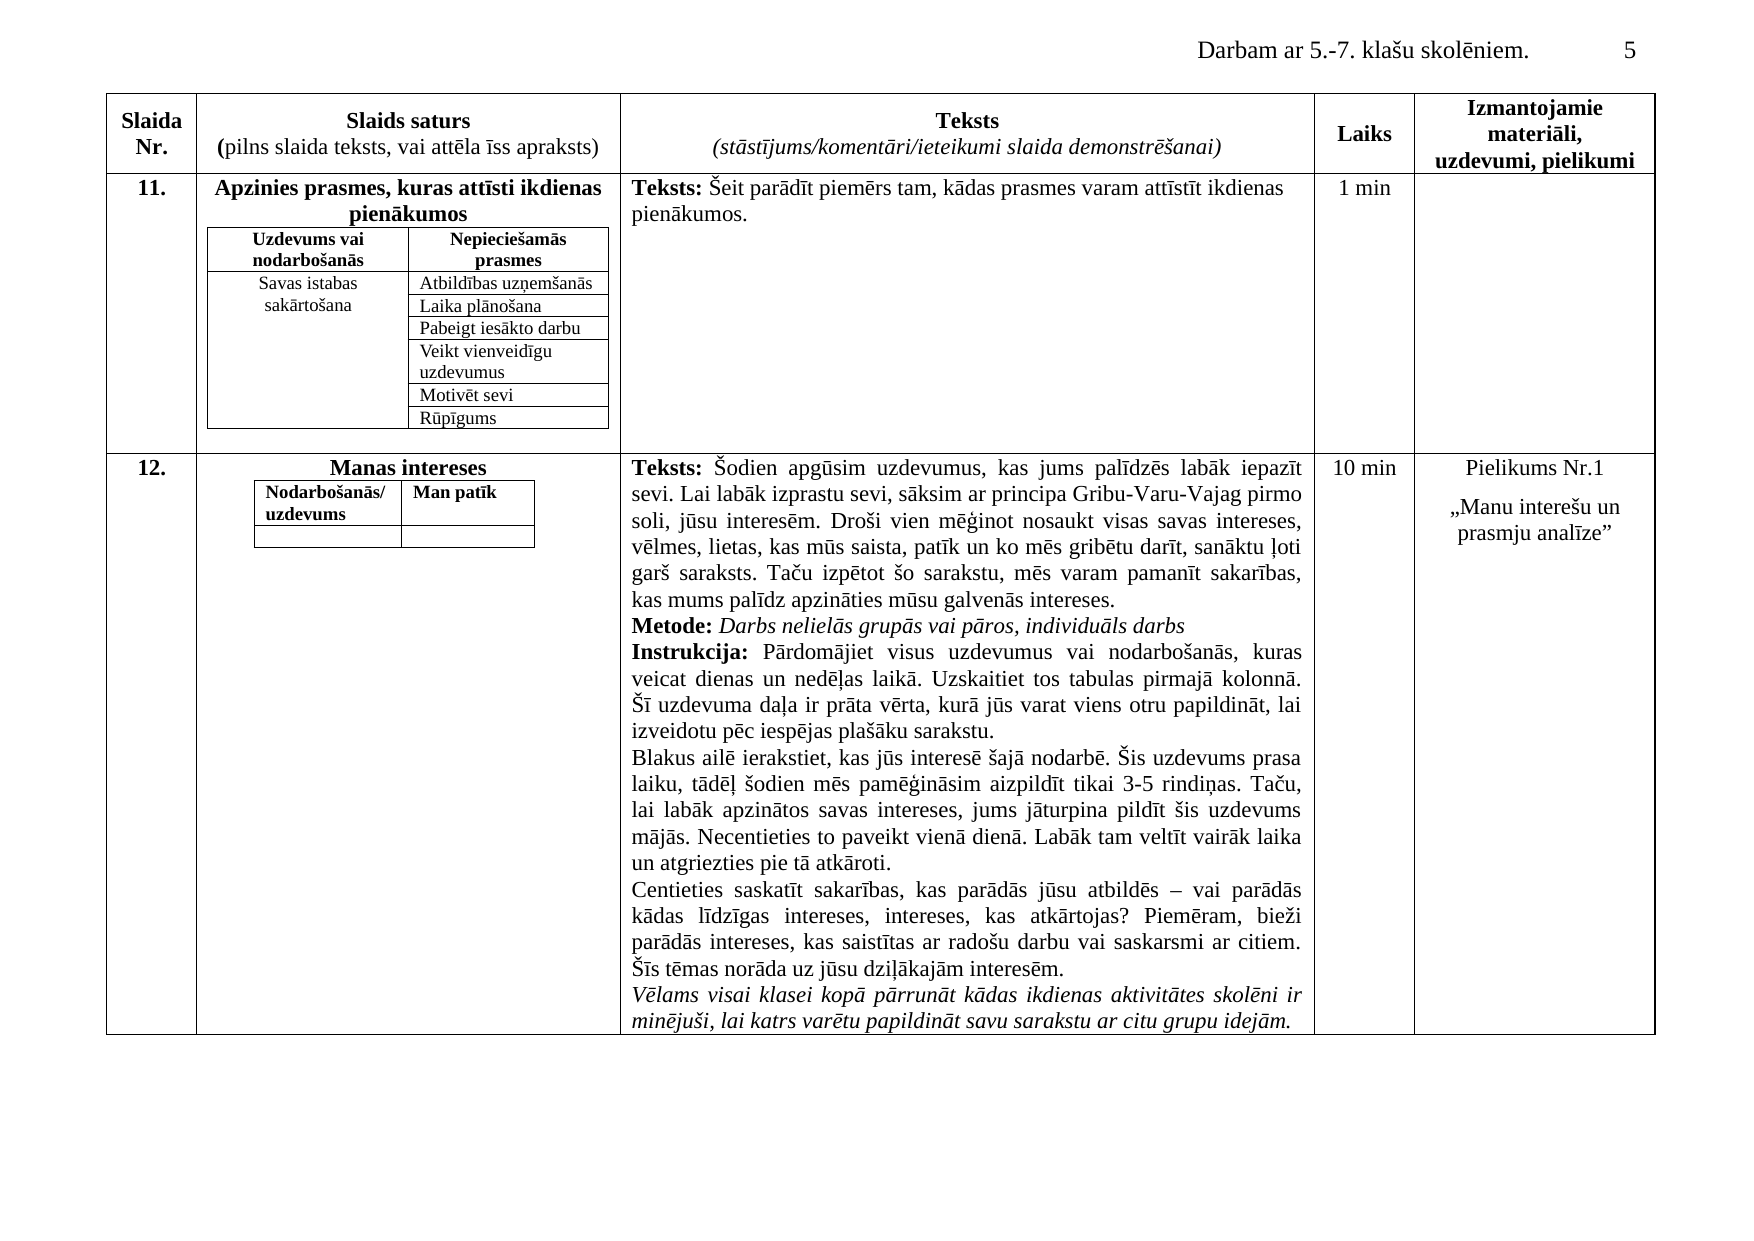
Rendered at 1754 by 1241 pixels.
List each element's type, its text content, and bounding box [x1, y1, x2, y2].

table_cell 1 min [1315, 174, 1414, 453]
table_cell 10 min [1315, 454, 1414, 1034]
table_cell Teksts: Šodien apgūsim uzdevumus, kas jums palīdzēs labāk iepazīt sevi. Lai labāk izprastu sevi, sāksim ar principa Gribu-Varu-Vajag pirmo soli, jūsu interesēm. Droši vien mēģinot nosaukt visas savas intereses, vēlmes, lietas, kas mūs saista, patīk un ko mēs gribētu darīt, sanāktu ļoti garš saraksts. Taču izpētot šo sarakstu, mēs varam pamanīt sakarības, kas mums palīdz apzināties mūsu galvenās intereses. Metode: Darbs nelielās grupās vai pāros, individuāls darbs Instrukcija: Pārdomājiet visus uzdevumus vai nodarbošanās, kuras veicat dienas un nedēļas laikā. Uzskaitiet tos tabulas pirmajā kolonnā. Šī uzdevuma daļa ir prāta vērta, kurā jūs varat viens otru papildināt, lai izveidotu pēc iespējas plašāku sarakstu. Blakus ailē ierakstiet, kas jūs interesē šajā nodarbē. Šis uzdevums prasa laiku, tādēļ šodien mēs pamēģināsim aizpildīt tikai 3-5 rindiņas. Taču, lai labāk apzinātos savas intereses, jums jāturpina pildīt šis uzdevums mājās. Necentieties to paveikt vienā dienā. Labāk tam veltīt vairāk laika un atgriezties pie tā atkāroti. Centieties saskatīt sakarības, kas parādās jūsu atbildēs – vai parādās kādas līdzīgas intereses, intereses, kas atkārtojas? Piemēram, bieži parādās intereses, kas saistītas ar radošu darbu vai saskarsmi ar citiem. Šīs tēmas norāda uz jūsu dziļākajām interesēm. Vēlams visai klasei kopā pārrunāt kādas ikdienas aktivitātes skolēni ir minējuši, lai katrs varētu papildināt savu sarakstu ar citu grupu idejām. [621, 454, 1314, 1034]
table_header Slaids saturs (pilns slaida teksts, vai attēla īss apraksts) [197, 94, 620, 173]
table_header Teksts (stāstījums/komentāri/ieteikumi slaida demonstrēšanai) [621, 94, 1314, 173]
table_cell 11. [107, 174, 196, 453]
table_header Laiks [1315, 94, 1414, 173]
table_header Izmantojamie materiāli, uzdevumi, pielikumi [1415, 94, 1654, 173]
table_header Slaida Nr. [107, 94, 196, 173]
table_cell 12. [107, 454, 196, 1034]
table_cell Apzinies prasmes, kuras attīsti ikdienas pienākumos [197, 174, 620, 453]
table_cell [1415, 174, 1654, 453]
table_cell Manas intereses [197, 454, 620, 1034]
table_cell Pielikums Nr.1 „Manu interešu un prasmju analīze” [1415, 454, 1654, 1034]
table_cell Teksts: Šeit parādīt piemērs tam, kādas prasmes varam attīstīt ikdienas pienākumos. [621, 174, 1314, 453]
